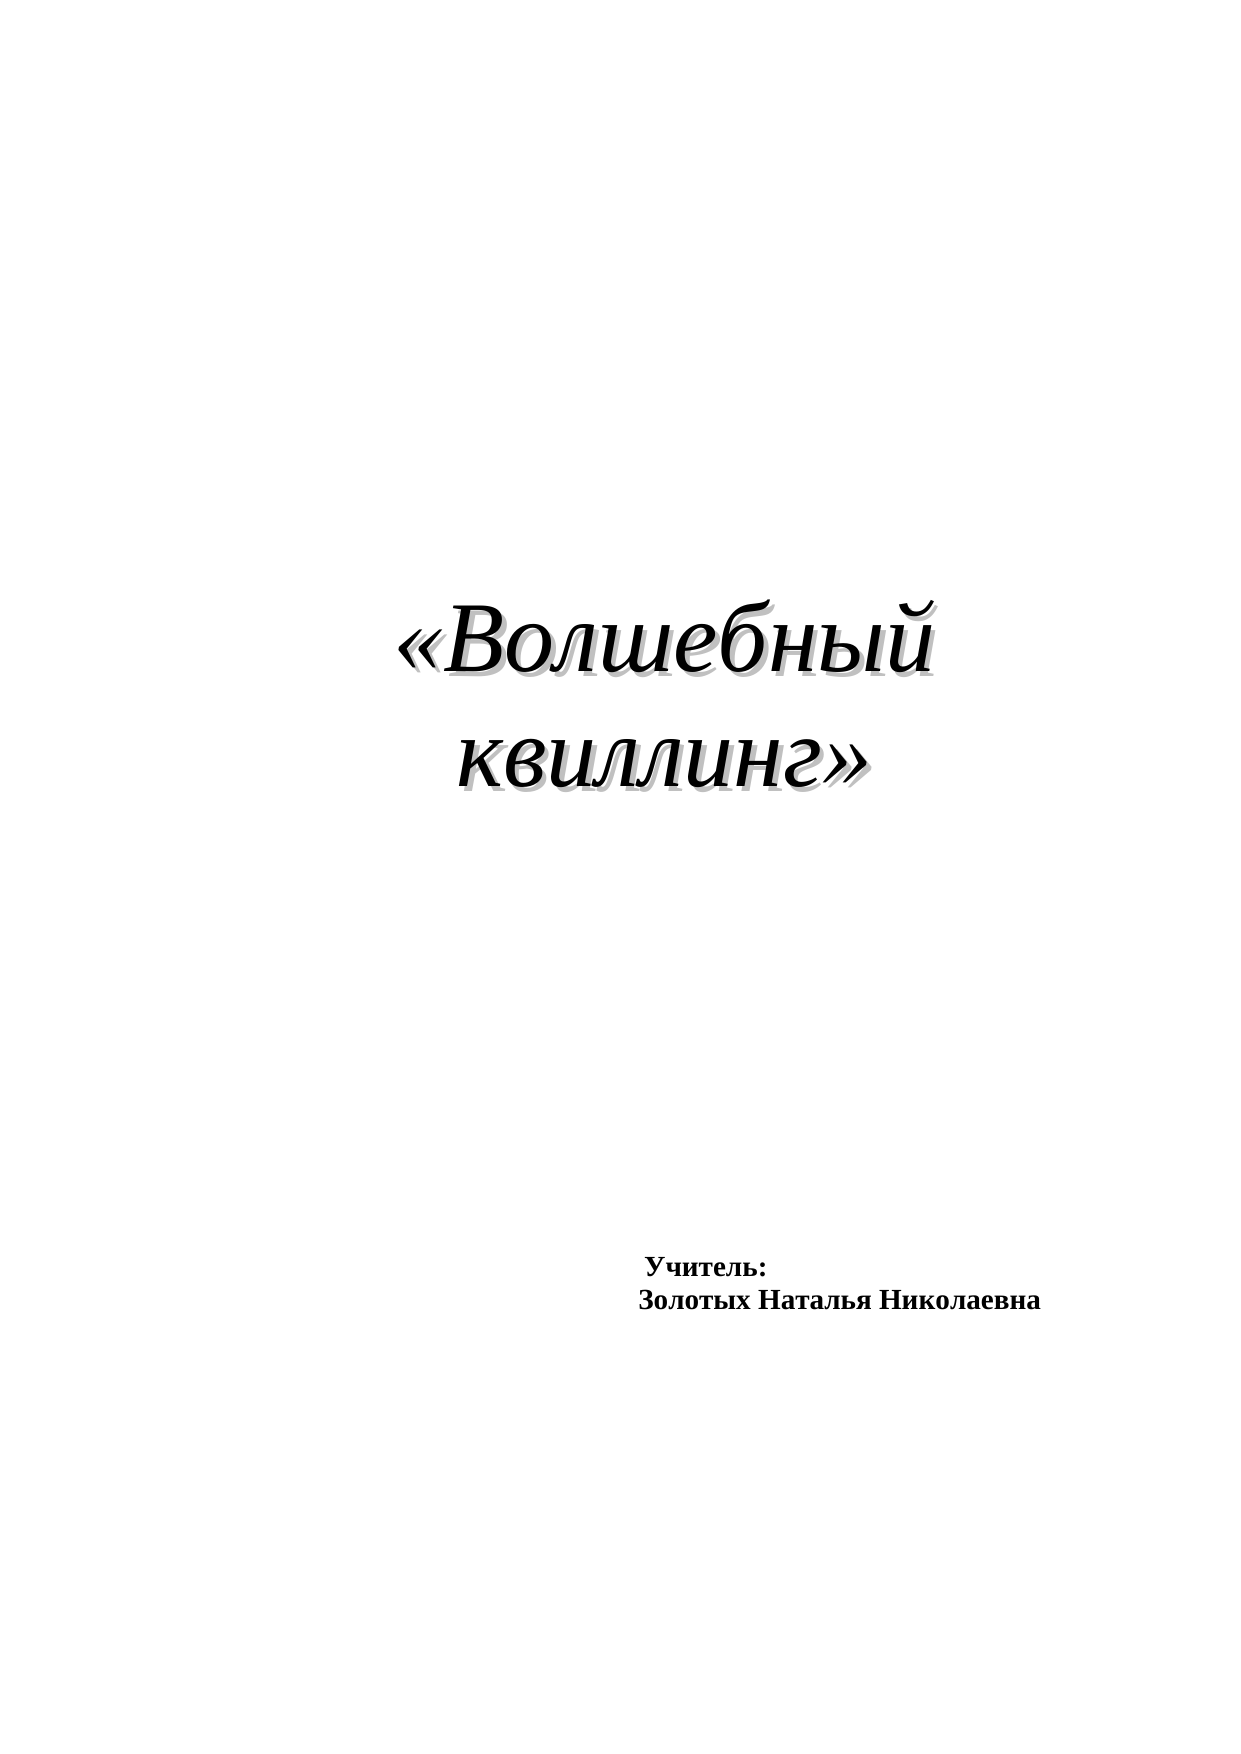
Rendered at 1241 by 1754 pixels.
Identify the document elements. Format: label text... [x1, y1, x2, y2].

text Золотых Наталья Николаевна [177, 1282, 1152, 1316]
text «Волшебный квиллинг» [177, 578, 1152, 808]
text Учитель: [177, 1249, 1152, 1282]
